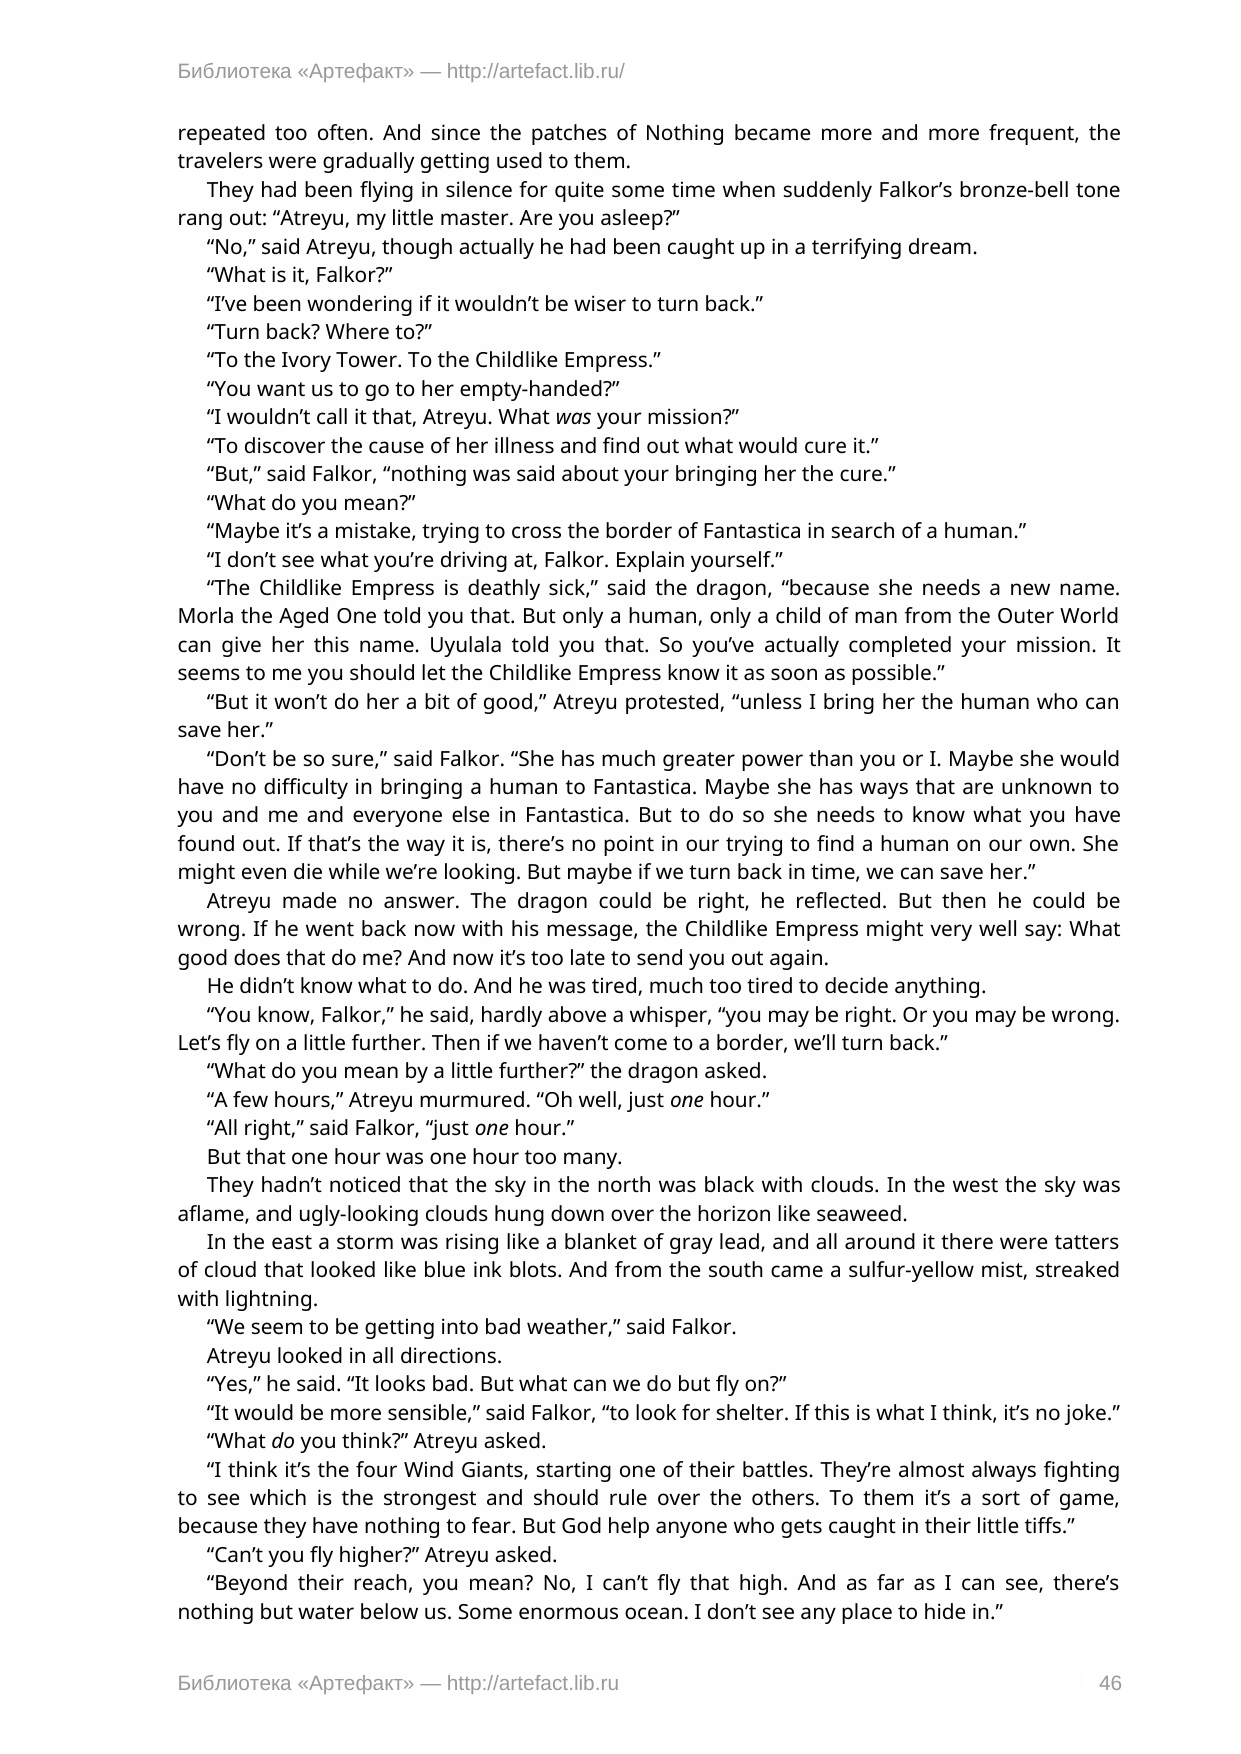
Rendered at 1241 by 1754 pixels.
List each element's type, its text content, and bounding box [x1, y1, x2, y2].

text “But it won’t do her a bit of good,” Atreyu protested, “unless I bring her the human who can save her.” [177, 687, 1122, 744]
text “You know, Falkor,” he said, hardly above a whisper, “you may be right. Or you may be wrong. Let’s fly on a little further. Then if we haven’t come to a border, we’ll turn back.” [177, 1000, 1122, 1057]
text “All right,” said Falkor, “just one hour.” [177, 1113, 1122, 1142]
text “You want us to go to her empty-handed?” [177, 374, 1122, 402]
text “We seem to be getting into bad weather,” said Falkor. [177, 1312, 1122, 1341]
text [177, 118, 1122, 175]
text “What do you think?” Atreyu asked. [177, 1426, 1122, 1455]
text “To the Ivory Tower. To the Childlike Empress.” [177, 346, 1122, 374]
text “Maybe it’s a mistake, trying to cross the border of Fantastica in search of a human.” [177, 516, 1122, 545]
text “It would be more sensible,” said Falkor, “to look for shelter. If this is what I think, it’s no joke.” [177, 1398, 1122, 1426]
text “I don’t see what you’re driving at, Falkor. Explain yourself.” [177, 545, 1122, 573]
text “I think it’s the four Wind Giants, starting one of their battles. They’re almost always fighting to see which is the strongest and should rule over the others. To them it’s a sort of game, because they have nothing to fear. But God help anyone who gets caught in their little tiffs.” [177, 1455, 1122, 1540]
text “Don’t be so sure,” said Falkor. “She has much greater power than you or I. Maybe she would have no difficulty in bringing a human to Fantastica. Maybe she has ways that are unknown to you and me and everyone else in Fantastica. But to do so she needs to know what you have found out. If that’s the way it is, there’s no point in our trying to find a human on our own. She might even die while we’re looking. But maybe if we turn back in time, we can save her.” [177, 744, 1122, 886]
text “What is it, Falkor?” [177, 260, 1122, 289]
text Atreyu made no answer. The dragon could be right, he reflected. But then he could be wrong. If he went back now with his message, the Childlike Empress might very well say: What good does that do me? And now it’s too late to send you out again. [177, 886, 1122, 971]
text “But,” said Falkor, “nothing was said about your bringing her the cure.” [177, 459, 1122, 488]
text They hadn’t noticed that the sky in the north was black with clouds. In the west the sky was aflame, and ugly-looking clouds hung down over the horizon like seaweed. [177, 1170, 1122, 1227]
text But that one hour was one hour too many. [177, 1142, 1122, 1170]
text “A few hours,” Atreyu murmured. “Oh well, just one hour.” [177, 1085, 1122, 1113]
text “Turn back? Where to?” [177, 317, 1122, 346]
text He didn’t know what to do. And he was tired, much too tired to decide anything. [177, 971, 1122, 1000]
text They had been flying in silence for quite some time when suddenly Falkor’s bronze-bell tone rang out: “Atreyu, my little master. Are you asleep?” [177, 175, 1122, 232]
text “Beyond their reach, you mean? No, I can’t fly that high. And as far as I can see, there’s nothing but water below us. Some enormous ocean. I don’t see any place to hide in.” [177, 1568, 1122, 1625]
text “The Childlike Empress is deathly sick,” said the dragon, “because she needs a new name. Morla the Aged One told you that. But only a human, only a child of man from the Outer World can give her this name. Uyulala told you that. So you’ve actually completed your mission. It seems to me you should let the Childlike Empress know it as soon as possible.” [177, 573, 1122, 687]
text “Can’t you fly higher?” Atreyu asked. [177, 1540, 1122, 1568]
text “To discover the cause of her illness and find out what would cure it.” [177, 431, 1122, 459]
text “I wouldn’t call it that, Atreyu. What was your mission?” [177, 402, 1122, 431]
text “No,” said Atreyu, though actually he had been caught up in a terrifying dream. [177, 232, 1122, 260]
text “What do you mean by a little further?” the dragon asked. [177, 1057, 1122, 1085]
text “I’ve been wondering if it wouldn’t be wiser to turn back.” [177, 289, 1122, 317]
text “Yes,” he said. “It looks bad. But what can we do but fly on?” [177, 1369, 1122, 1398]
text Atreyu looked in all directions. [177, 1341, 1122, 1369]
text “What do you mean?” [177, 488, 1122, 516]
text In the east a storm was rising like a blanket of gray lead, and all around it there were tatters of cloud that looked like blue ink blots. And from the south came a sulfur-yellow mist, streaked with lightning. [177, 1227, 1122, 1312]
